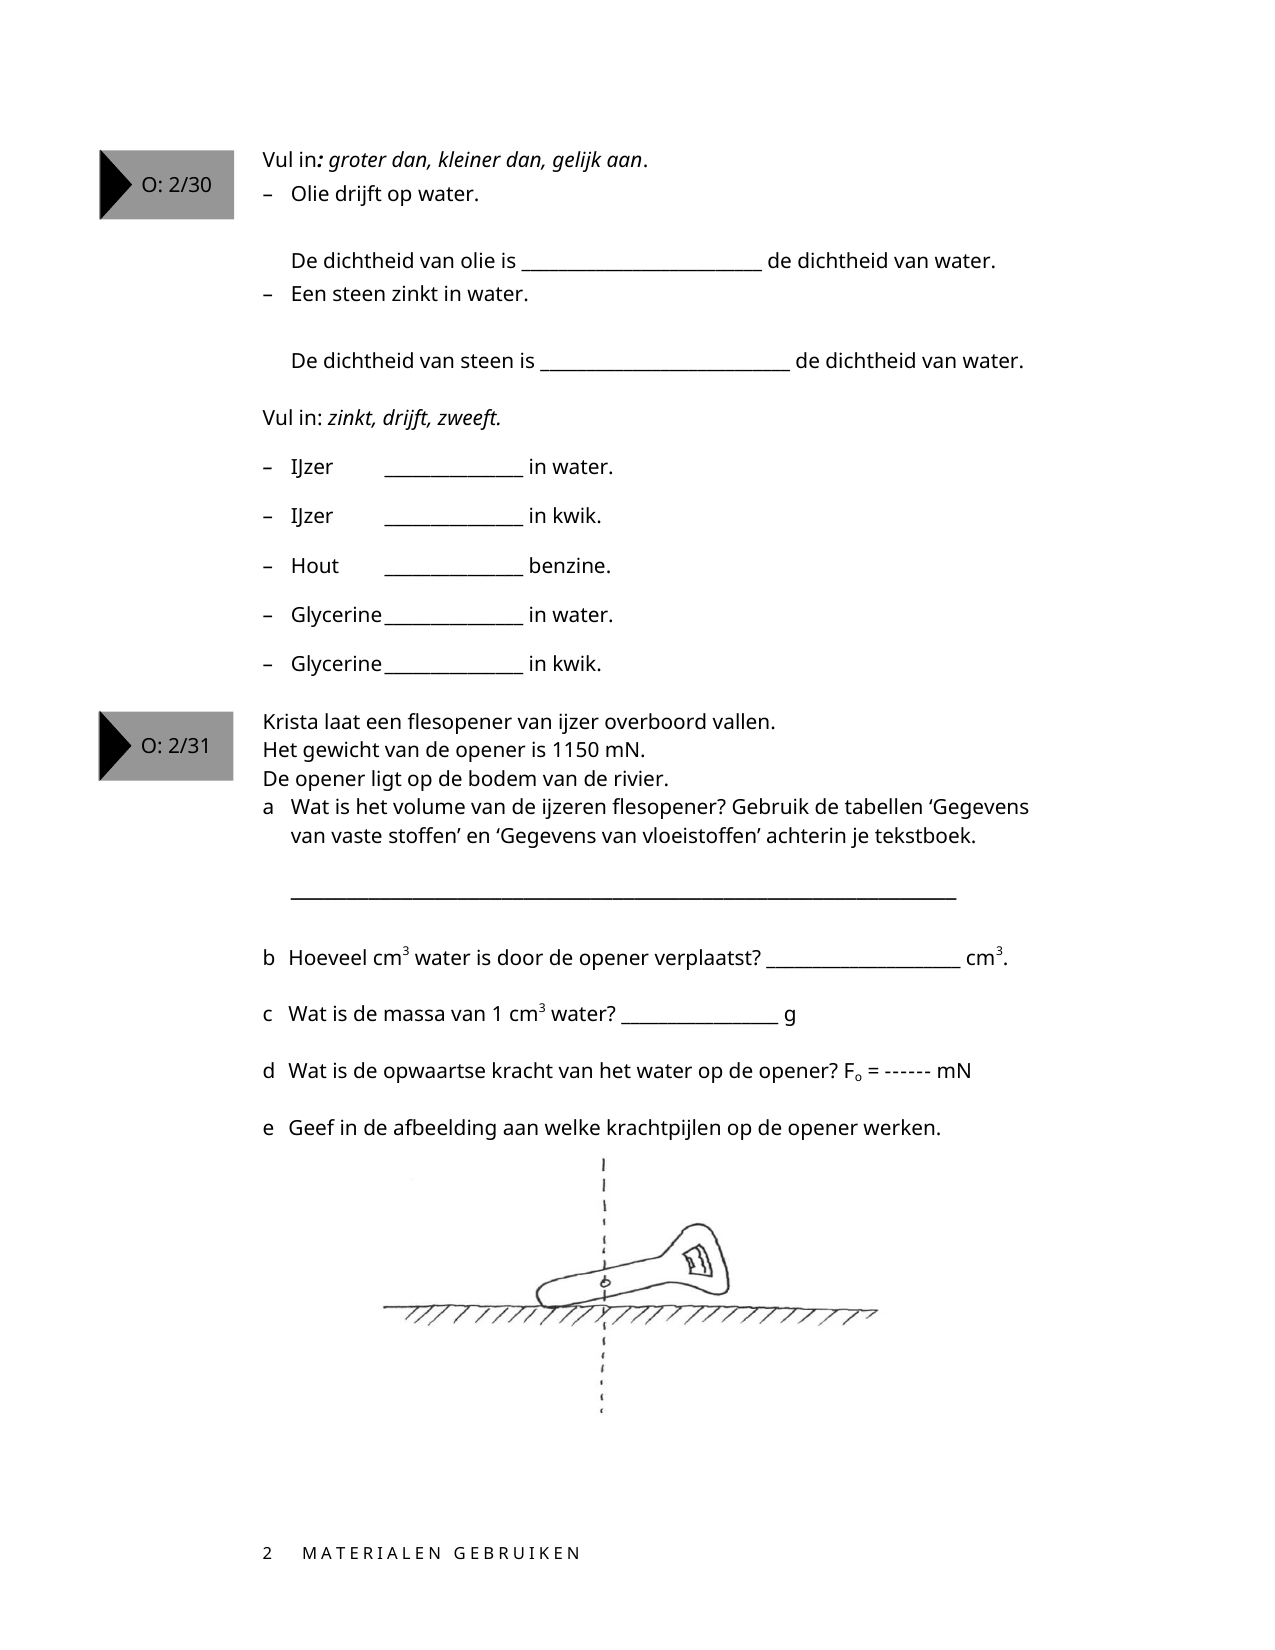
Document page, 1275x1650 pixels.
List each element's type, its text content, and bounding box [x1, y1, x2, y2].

text – Glycerine _______________ in kwik. [262, 649, 1051, 678]
text a Wat is het volume van de ijzeren flesopener? Gebruik de tabellen ‘Gegevens van vaste stoffen’ en ‘Gegevens van vloeistoffen’ achterin je tekstboek. [262, 792, 1051, 849]
text ____________________________________________________________ [262, 870, 1051, 904]
text Het gewicht van de opener is 1150 mN. [262, 736, 1051, 764]
text – Glycerine _______________ in water. [262, 600, 1051, 629]
text De dichtheid van steen is ___________________________ de dichtheid van water. [262, 346, 1051, 375]
text c Wat is de massa van 1 cm3 water? _________________ g [262, 999, 1051, 1028]
text b Hoeveel cm3 water is door de opener verplaatst? _____________________ cm3. [262, 943, 1051, 971]
text – Een steen zinkt in water. [262, 279, 1051, 308]
text – IJzer _______________ in water. [262, 452, 1051, 481]
text d Wat is de opwaartse kracht van het water op de opener? Fo = mN [262, 1056, 1051, 1085]
text – Hout _______________ benzine. [262, 551, 1051, 579]
picture [277, 1155, 952, 1415]
text Krista laat een flesopener van ijzer overboord vallen. [262, 707, 1051, 736]
text De dichtheid van olie is __________________________ de dichtheid van water. [262, 246, 1051, 274]
text Vul in: zinkt, drijft, zweeft. [262, 403, 1051, 432]
text e Geef in de afbeelding aan welke krachtpijlen op de opener werken. [262, 1113, 1051, 1142]
text – Olie drijft op water. [262, 179, 1051, 207]
text De opener ligt op de bodem van de rivier. [262, 764, 1051, 792]
text Vul in: groter dan, kleiner dan, gelijk aan. [262, 146, 1051, 174]
text – IJzer _______________ in kwik. [262, 502, 1051, 530]
